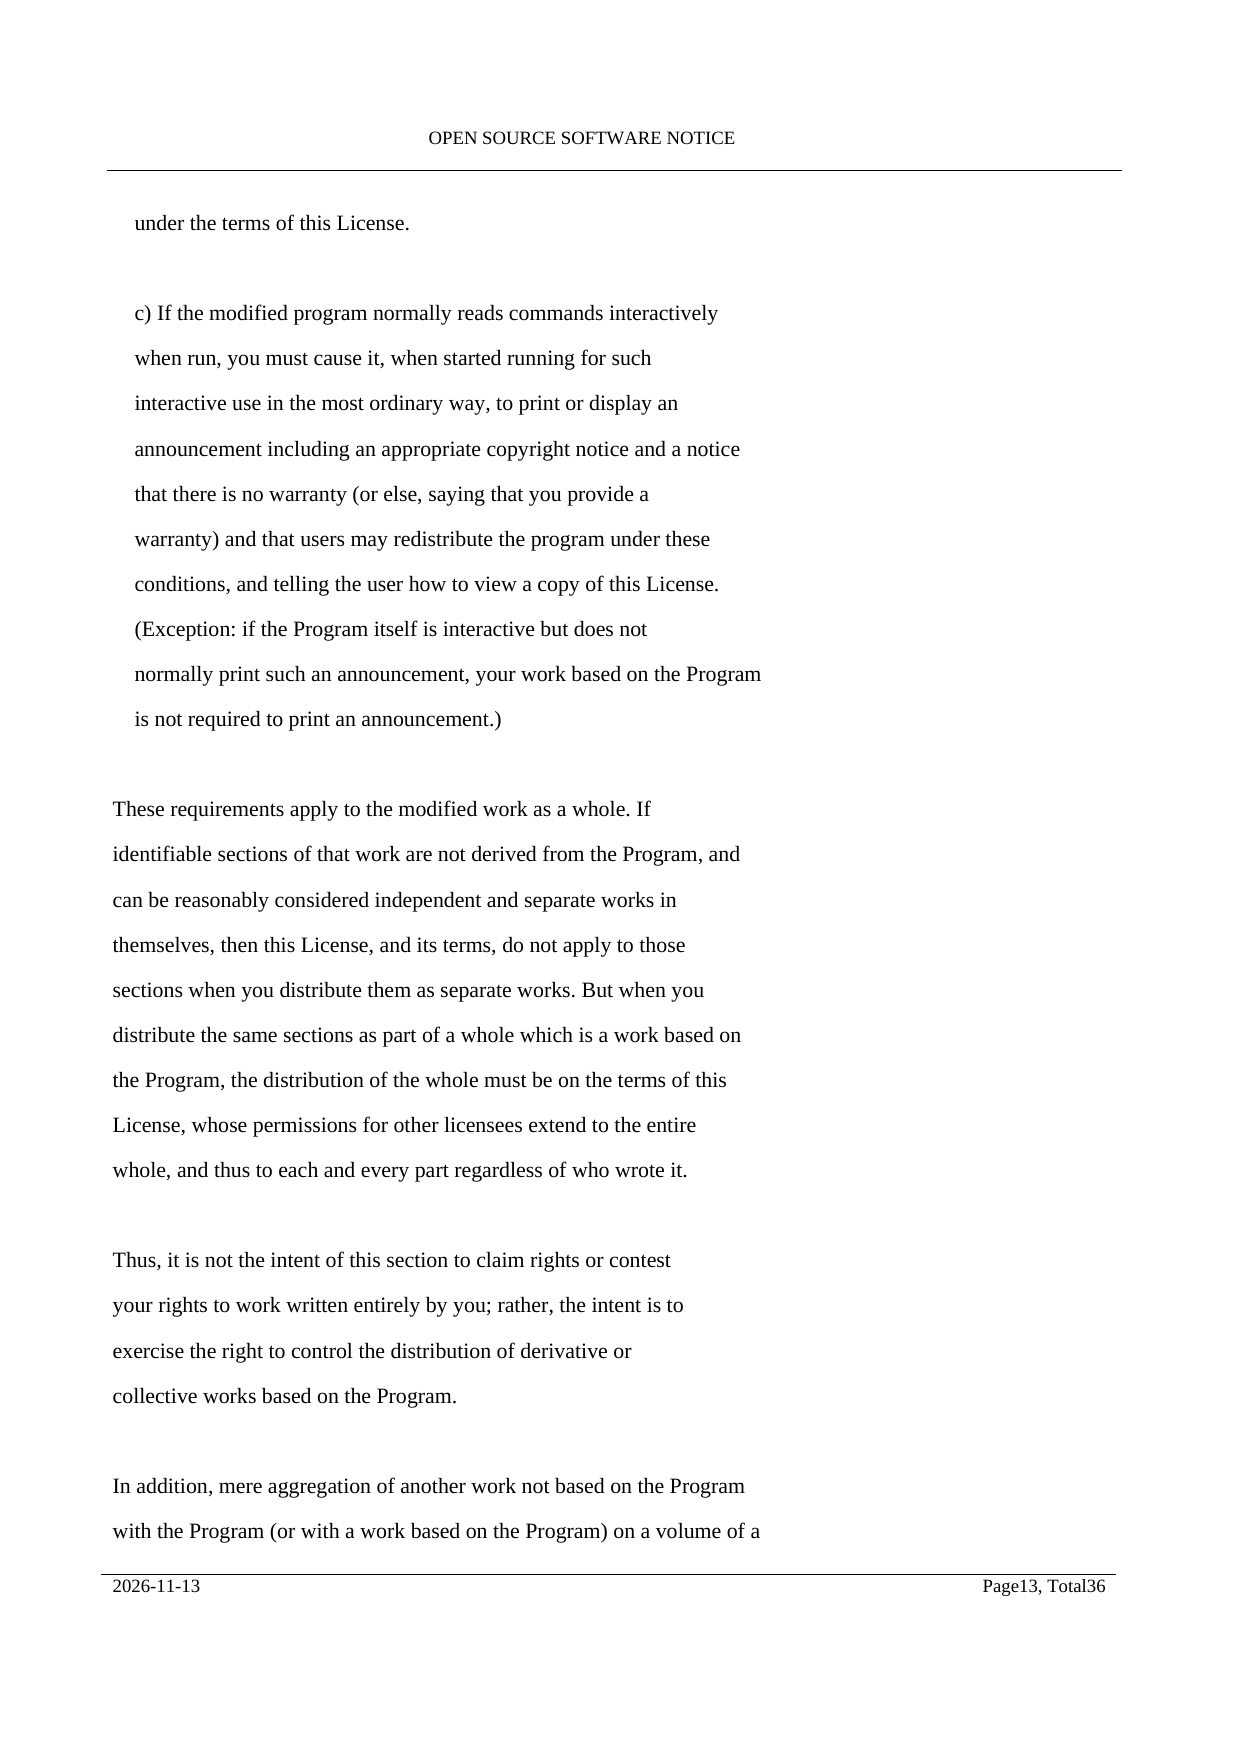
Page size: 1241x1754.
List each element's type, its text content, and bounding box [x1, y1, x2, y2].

text conditions, and telling the user how to view a copy of this License. [112, 567, 1128, 600]
text sections when you distribute them as separate works. But when you [112, 973, 1128, 1006]
text whole, and thus to each and every part regardless of who wrote it. [112, 1153, 1128, 1186]
text the Program, the distribution of the whole must be on the terms of this [112, 1063, 1128, 1096]
text can be reasonably considered independent and separate works in [112, 883, 1128, 915]
text identifiable sections of that work are not derived from the Program, and [112, 838, 1128, 870]
text License, whose permissions for other licensees extend to the entire [112, 1108, 1128, 1141]
text These requirements apply to the modified work as a whole. If [112, 793, 1128, 825]
text your rights to work written entirely by you; rather, the intent is to [112, 1289, 1128, 1321]
text that there is no warranty (or else, saying that you provide a [112, 477, 1128, 509]
text distribute the same sections as part of a whole which is a work based on [112, 1018, 1128, 1051]
text Thus, it is not the intent of this section to claim rights or contest [112, 1244, 1128, 1276]
text with the Program (or with a work based on the Program) on a volume of a [112, 1514, 1128, 1547]
text normally print such an announcement, your work based on the Program [112, 657, 1128, 690]
text c) If the modified program normally reads commands interactively [112, 297, 1128, 329]
text is not required to print an announcement.) [112, 702, 1128, 735]
text warranty) and that users may redistribute the program under these [112, 522, 1128, 554]
text collective works based on the Program. [112, 1379, 1128, 1412]
text interactive use in the most ordinary way, to print or display an [112, 387, 1128, 419]
text themselves, then this License, and its terms, do not apply to those [112, 928, 1128, 961]
text In addition, mere aggregation of another work not based on the Program [112, 1469, 1128, 1502]
text when run, you must cause it, when started running for such [112, 342, 1128, 374]
text announcement including an appropriate copyright notice and a notice [112, 432, 1128, 464]
text exercise the right to control the distribution of derivative or [112, 1334, 1128, 1366]
text (Exception: if the Program itself is interactive but does not [112, 612, 1128, 645]
text under the terms of this License. [112, 206, 1128, 239]
